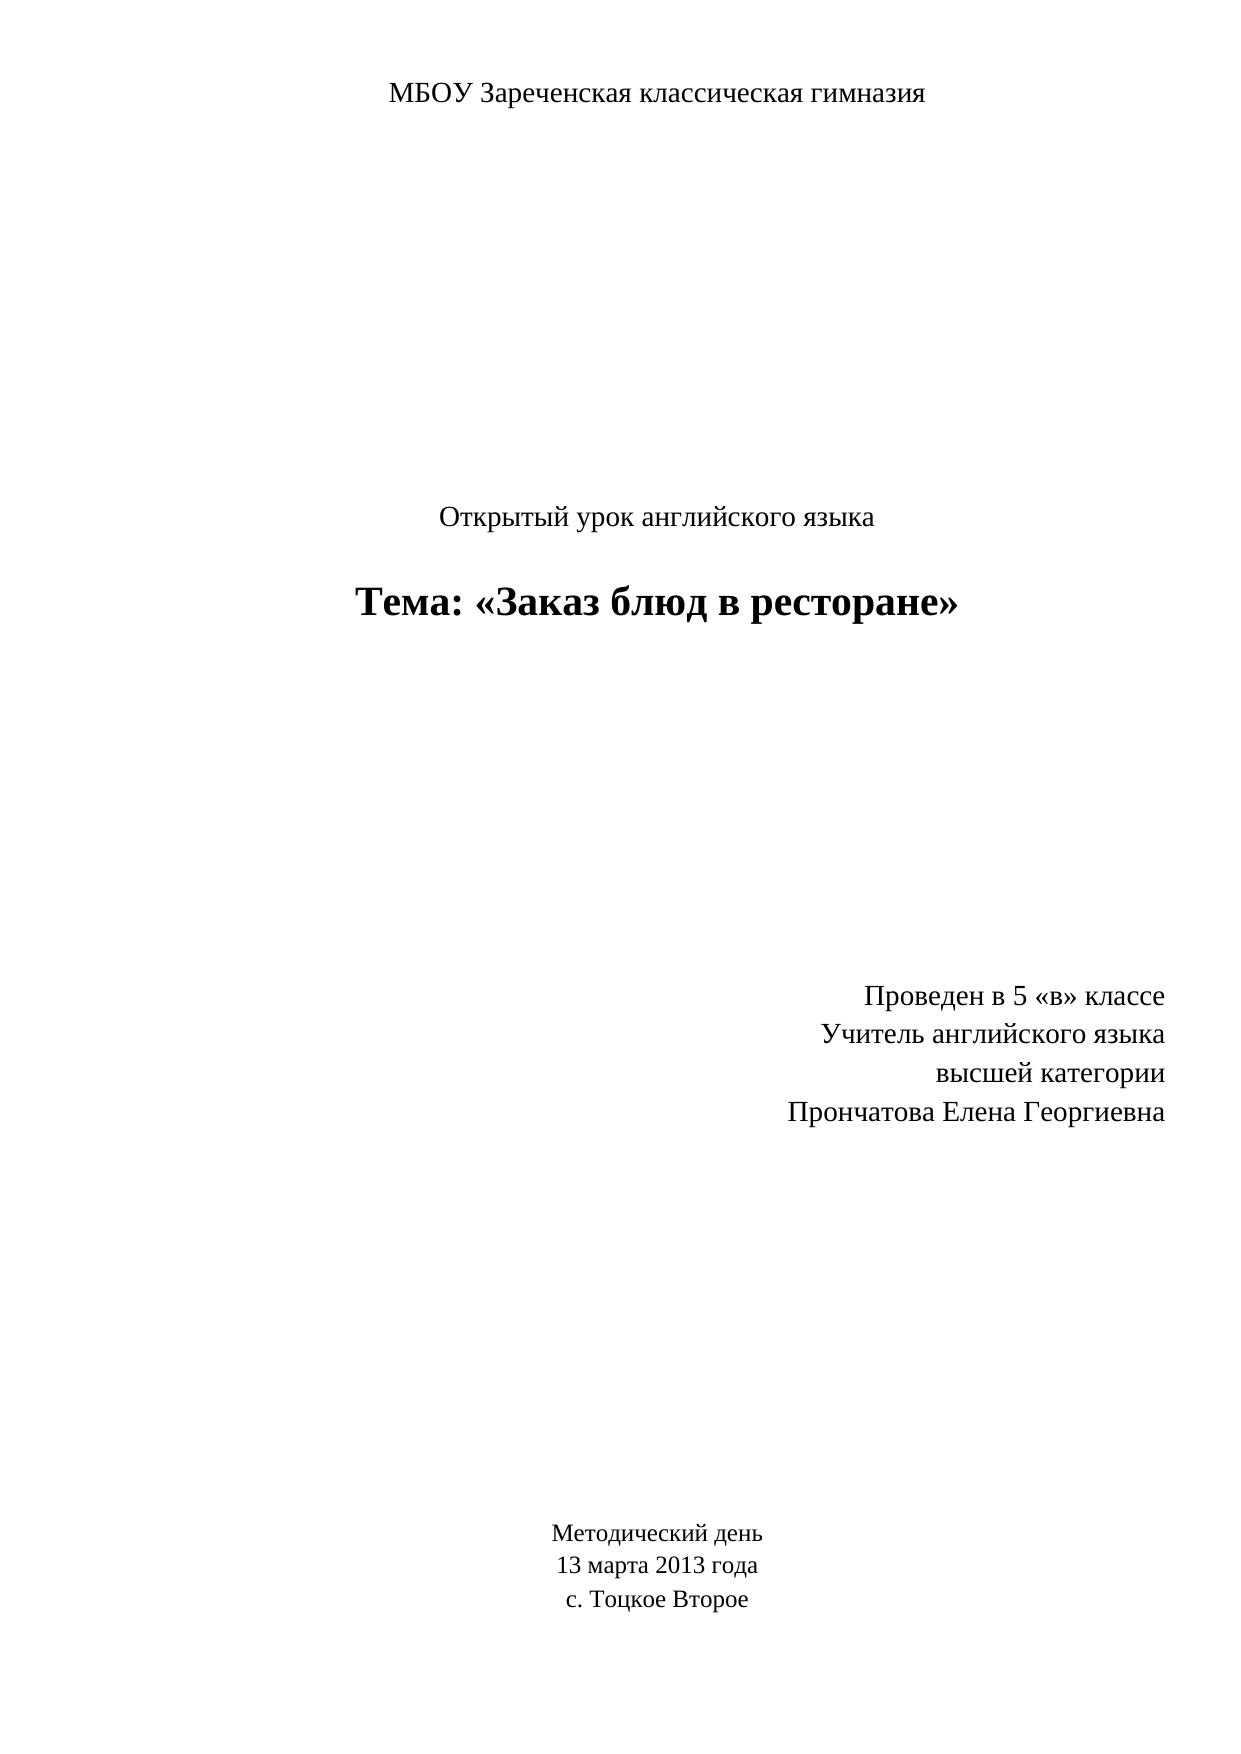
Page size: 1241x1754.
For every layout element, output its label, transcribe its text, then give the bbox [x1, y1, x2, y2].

text МБОУ Зареченская классическая гимназия [75, 75, 1165, 108]
text Учитель английского языка [75, 1017, 1165, 1050]
text Прончатова Елена Георгиевна [75, 1094, 1165, 1127]
text Открытый урок английского языка [75, 499, 1165, 532]
text с. Тоцкое Второе [75, 1584, 1165, 1612]
text высшей категории [75, 1055, 1165, 1089]
text Методический день [75, 1518, 1165, 1546]
text Тема: «Заказ блюд в ресторане» [75, 576, 1165, 624]
text Проведен в 5 «в» классе [75, 978, 1165, 1012]
text 13 марта 2013 года [75, 1551, 1165, 1579]
